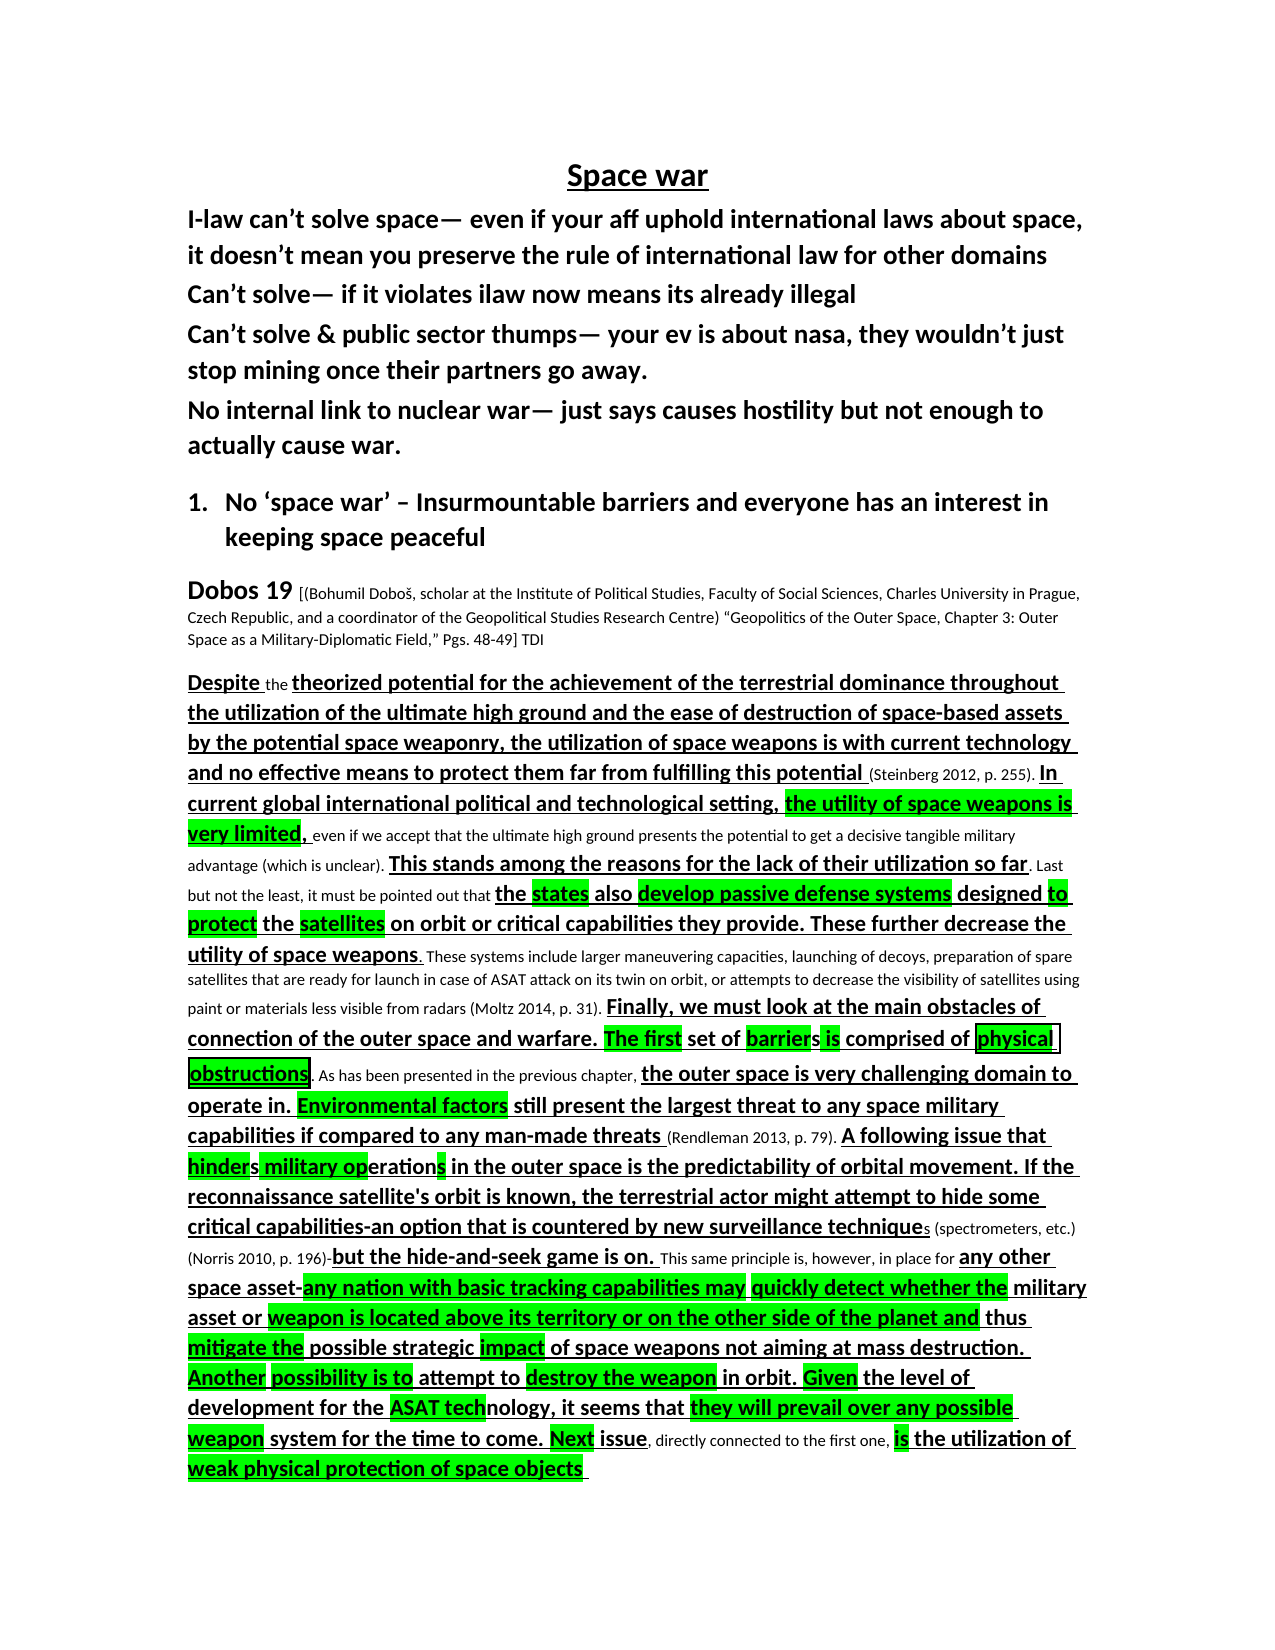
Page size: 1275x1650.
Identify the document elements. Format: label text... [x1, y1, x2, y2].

subtitle Can’t solve— if it violates ilaw now means its already illegal [187, 278, 1087, 311]
list No ‘space war’ – Insurmountable barriers and everyone has an interest in keeping space peaceful [187, 485, 1087, 554]
subtitle I-law can’t solve space— even if your aff uphold international laws about space, it doesn’t mean you preserve the rule of international law for other domains [187, 202, 1087, 271]
subtitle Space war [187, 154, 1087, 195]
subtitle Can’t solve & public sector thumps— your ev is about nasa, they wouldn’t just stop mining once their partners go away. [187, 317, 1087, 386]
text Despite the theorized potential for the achievement of the terrestrial dominance throughout the utilization of the ultimate high ground and the ease of destruction of space-based assets by the potential space weaponry, the utilization of space weapons is with current technology and no effective means to protect them far from fulfilling this potential (Steinberg 2012, p. 255). In current global international political and technological setting, the utility of space weapons is very limited, even if we accept that the ultimate high ground presents the potential to get a decisive tangible military advantage (which is unclear). This stands among the reasons for the lack of their utilization so far. Last but not the least, it must be pointed out that the states also develop passive defense systems designed to protect the satellites on orbit or critical capabilities they provide. These further decrease the utility of space weapons. These systems include larger maneuvering capacities, launching of decoys, preparation of spare satellites that are ready for launch in case of ASAT attack on its twin on orbit, or attempts to decrease the visibility of satellites using paint or materials less visible from radars (Moltz 2014, p. 31). Finally, we must look at the main obstacles of connection of the outer space and warfare. The first set of barriers is comprised of physical obstructions. As has been presented in the previous chapter, the outer space is very challenging domain to operate in. Environmental factors still present the largest threat to any space military capabilities if compared to any man-made threats (Rendleman 2013, p. 79). A following issue that hinders military operations in the outer space is the predictability of orbital movement. If the reconnaissance satellite's orbit is known, the terrestrial actor might attempt to hide some critical capabilities-an option that is countered by new surveillance techniques (spectrometers, etc.) (Norris 2010, p. 196)-but the hide-and-seek game is on. This same principle is, however, in place for any other space asset-any nation with basic tracking capabilities may quickly detect whether the military asset or weapon is located above its territory or on the other side of the planet and thus mitigate the possible strategic impact of space weapons not aiming at mass destruction. Another possibility is to attempt to destroy the weapon in orbit. Given the level of development for the ASAT technology, it seems that they will prevail over any possible weapon system for the time to come. Next issue, directly connected to the first one, is the utilization of weak physical protection of space objects [187, 1298, 1087, 1482]
text Despite the theorized potential for the achievement of the terrestrial dominance throughout the utilization of the ultimate high ground and the ease of destruction of space-based assets by the potential space weaponry, the utilization of space weapons is with current technology and no effective means to protect them far from fulfilling this potential (Steinberg 2012, p. 255). In current global international political and technological setting, the utility of space weapons is very limited, even if we accept that the ultimate high ground presents the potential to get a decisive tangible military advantage (which is unclear). This stands among the reasons for the lack of their utilization so far. Last but not the least, it must be pointed out that the states also develop passive defense systems designed to protect the satellites on orbit or critical capabilities they provide. These further decrease the utility of space weapons. These systems include larger maneuvering capacities, launching of decoys, preparation of spare satellites that are ready for launch in case of ASAT attack on its twin on orbit, or attempts to decrease the visibility of satellites using paint or materials less visible from radars (Moltz 2014, p. 31). Finally, we must look at the main obstacles of connection of the outer space and warfare. The first set of barriers is comprised of physical obstructions. As has been presented in the previous chapter, the outer space is very challenging domain to operate in. Environmental factors still present the largest threat to any space military capabilities if compared to any man-made threats (Rendleman 2013, p. 79). A following issue that hinders military operations in the outer space is the predictability of orbital movement. If the reconnaissance satellite's orbit is known, the terrestrial actor might attempt to hide some critical capabilities-an option that is countered by new surveillance techniques (spectrometers, etc.) (Norris 2010, p. 196)-but the hide-and-seek game is on. This same principle is, however, in place for any other space asset-any nation with basic tracking capabilities may quickly detect whether the military asset or weapon is located above its territory or on the other side of the planet and thus mitigate the possible strategic impact of space weapons not aiming at mass destruction. Another possibility is to attempt to destroy the weapon in orbit. Given the level of development for the ASAT technology, it seems that they will prevail over any possible weapon system for the time to come. Next issue, directly connected to the first one, is the utilization of weak physical protection of space objects [187, 668, 1087, 1297]
text Dobos 19 [(Bohumil Doboš, scholar at the Institute of Political Studies, Faculty of Social Sciences, Charles University in Prague, Czech Republic, and a coordinator of the Geopolitical Studies Research Centre) “Geopolitics of the Outer Space, Chapter 3: Outer Space as a Military-Diplomatic Field,” Pgs. 48-49] TDI [187, 573, 1087, 650]
subtitle No internal link to nuclear war— just says causes hostility but not enough to actually cause war. [187, 393, 1087, 462]
